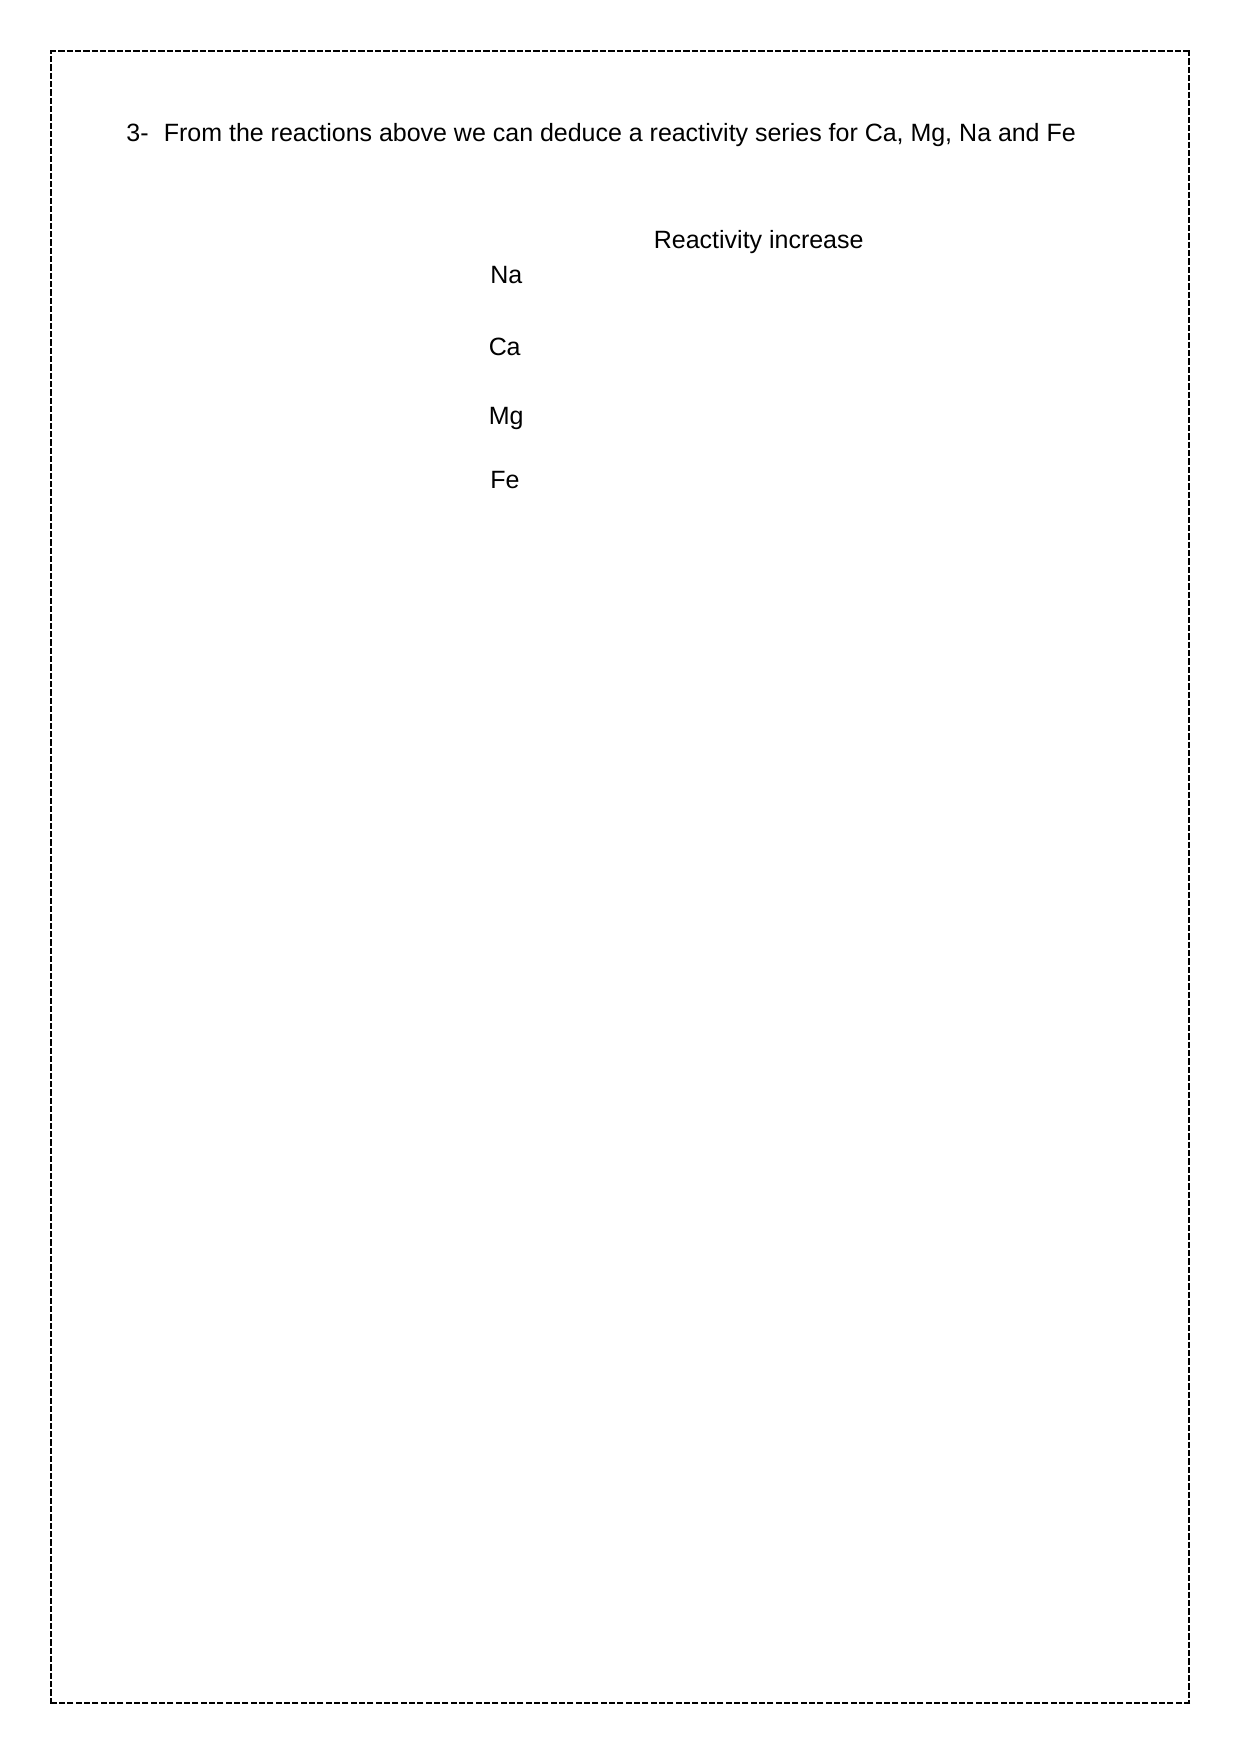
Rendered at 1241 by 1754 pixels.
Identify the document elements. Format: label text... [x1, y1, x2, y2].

list From the reactions above we can deduce a reactivity series for Ca, Mg, Na and Fe [126, 118, 1152, 147]
